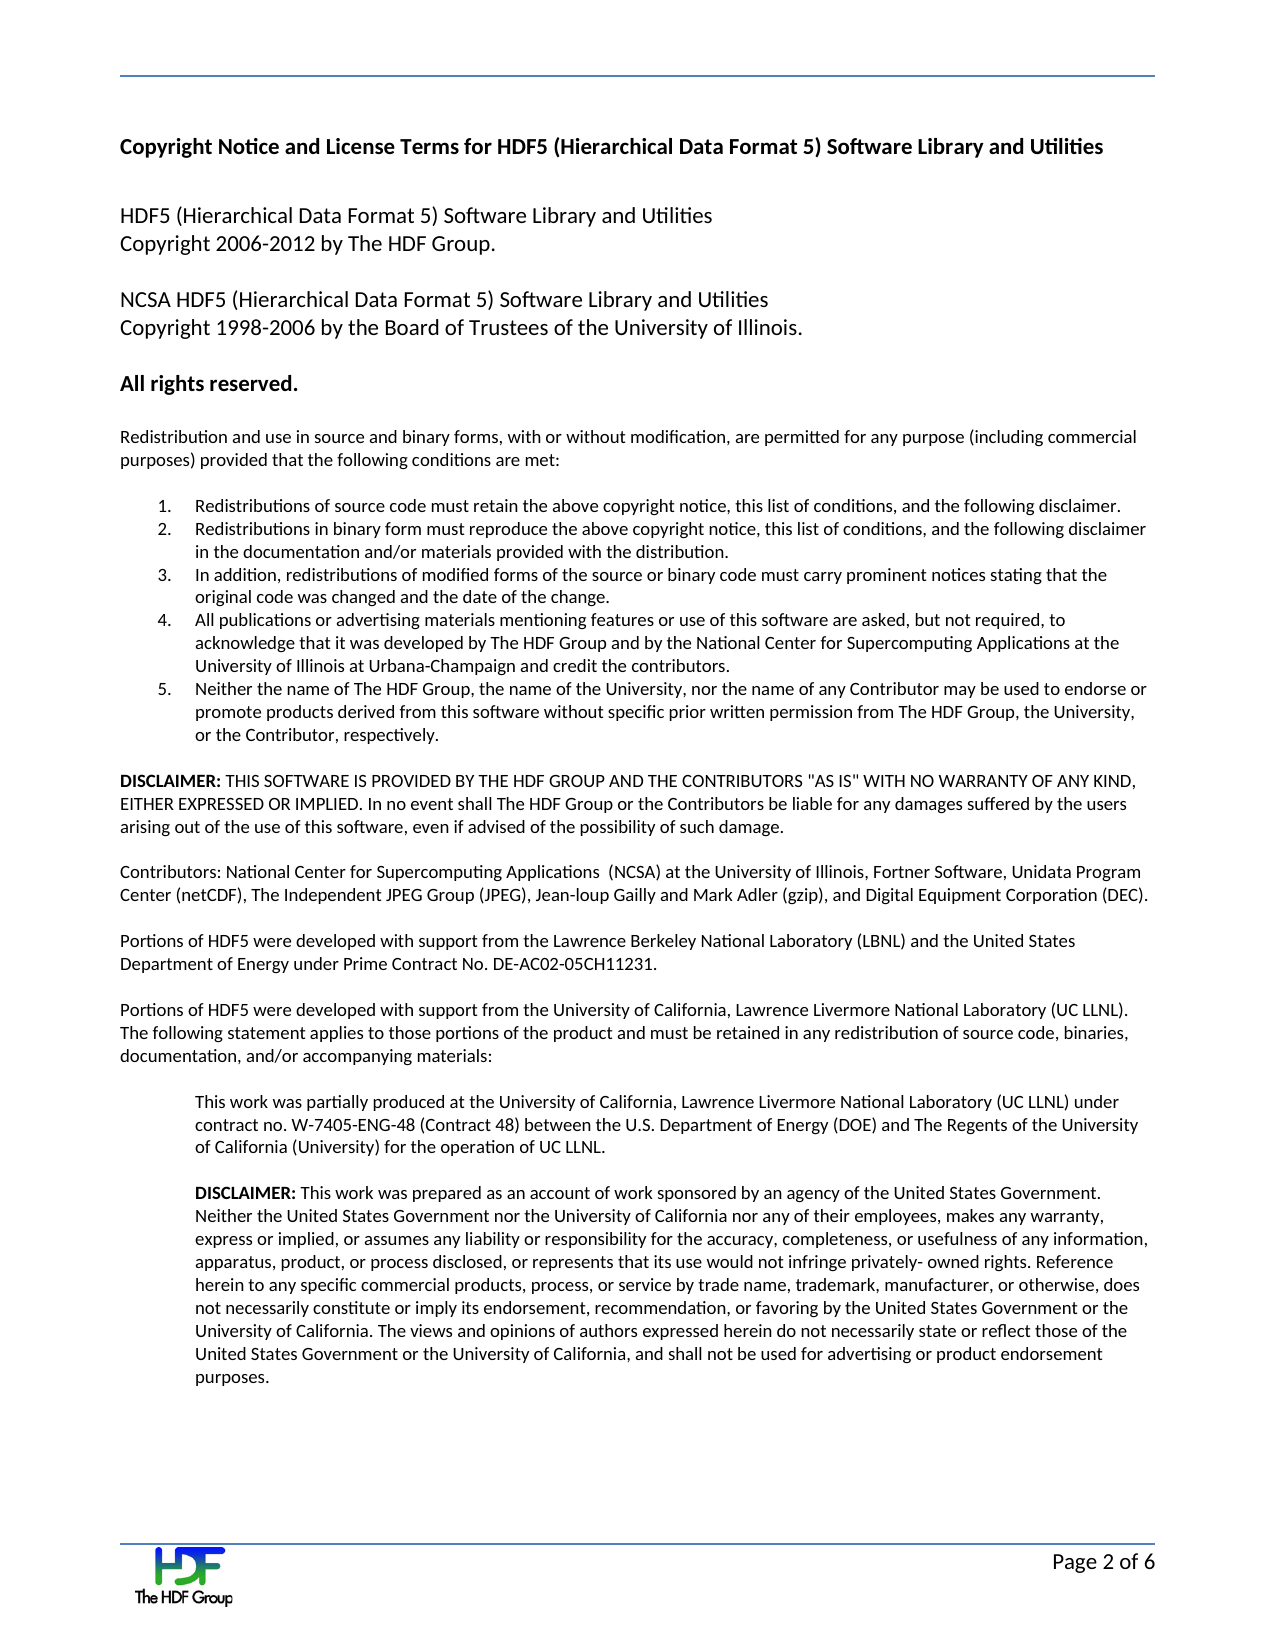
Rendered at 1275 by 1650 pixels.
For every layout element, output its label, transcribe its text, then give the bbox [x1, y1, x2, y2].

text Portions of HDF5 were developed with support from the University of California, Lawrence Livermore National Laboratory (UC LLNL). The following statement applies to those portions of the product and must be retained in any redistribution of source code, binaries, documentation, and/or accompanying materials: [120, 998, 1155, 1067]
list Redistributions in binary form must reproduce the above copyright notice, this list of conditions, and the following disclaimer in the documentation and/or materials provided with the distribution. [157, 517, 1155, 563]
list Neither the name of The HDF Group, the name of the University, nor the name of any Contributor may be used to endorse or promote products derived from this software without specific prior written permission from The HDF Group, the University, or the Contributor, respectively. [157, 677, 1155, 746]
text All rights reserved. [120, 369, 1155, 397]
text Copyright 2006-2012 by The HDF Group. [120, 229, 1155, 257]
subtitle Copyright Notice and License Terms for HDF5 (Hierarchical Data Format 5) Software Library and Utilities [120, 132, 1155, 161]
text NCSA HDF5 (Hierarchical Data Format 5) Software Library and Utilities [120, 285, 1155, 313]
text Contributors: National Center for Supercomputing Applications (NCSA) at the University of Illinois, Fortner Software, Unidata Program Center (netCDF), The Independent JPEG Group (JPEG), Jean-loup Gailly and Mark Adler (gzip), and Digital Equipment Corporation (DEC). [120, 861, 1155, 906]
list Redistributions of source code must retain the above copyright notice, this list of conditions, and the following disclaimer. [157, 494, 1155, 517]
text DISCLAIMER: This work was prepared as an account of work sponsored by an agency of the United States Government. Neither the United States Government nor the University of California nor any of their employees, makes any warranty, express or implied, or assumes any liability or responsibility for the accuracy, completeness, or usefulness of any information, apparatus, product, or process disclosed, or represents that its use would not infringe privately- owned rights. Reference herein to any specific commercial products, process, or service by trade name, trademark, manufacturer, or otherwise, does not necessarily constitute or imply its endorsement, recommendation, or favoring by the United States Government or the University of California. The views and opinions of authors expressed herein do not necessarily state or reflect those of the United States Government or the University of California, and shall not be used for advertising or product endorsement purposes. [195, 1181, 1155, 1388]
text Redistribution and use in source and binary forms, with or without modification, are permitted for any purpose (including commercial purposes) provided that the following conditions are met: [120, 425, 1155, 471]
text Portions of HDF5 were developed with support from the Lawrence Berkeley National Laboratory (LBNL) and the United States Department of Energy under Prime Contract No. DE-AC02-05CH11231. [120, 929, 1155, 975]
text DISCLAIMER: THIS SOFTWARE IS PROVIDED BY THE HDF GROUP AND THE CONTRIBUTORS "AS IS" WITH NO WARRANTY OF ANY KIND, EITHER EXPRESSED OR IMPLIED. In no event shall The HDF Group or the Contributors be liable for any damages suffered by the users arising out of the use of this software, even if advised of the possibility of such damage. [120, 769, 1155, 838]
text Copyright 1998-2006 by the Board of Trustees of the University of Illinois. [120, 313, 1155, 341]
text HDF5 (Hierarchical Data Format 5) Software Library and Utilities [120, 201, 1155, 229]
text This work was partially produced at the University of California, Lawrence Livermore National Laboratory (UC LLNL) under contract no. W-7405-ENG-48 (Contract 48) between the U.S. Department of Energy (DOE) and The Regents of the University of California (University) for the operation of UC LLNL. [195, 1090, 1155, 1158]
list All publications or advertising materials mentioning features or use of this software are asked, but not required, to acknowledge that it was developed by The HDF Group and by the National Center for Supercomputing Applications at the University of Illinois at Urbana-Champaign and credit the contributors. [157, 608, 1155, 677]
list In addition, redistributions of modified forms of the source or binary code must carry prominent notices stating that the original code was changed and the date of the change. [157, 563, 1155, 608]
picture [135, 1547, 233, 1607]
